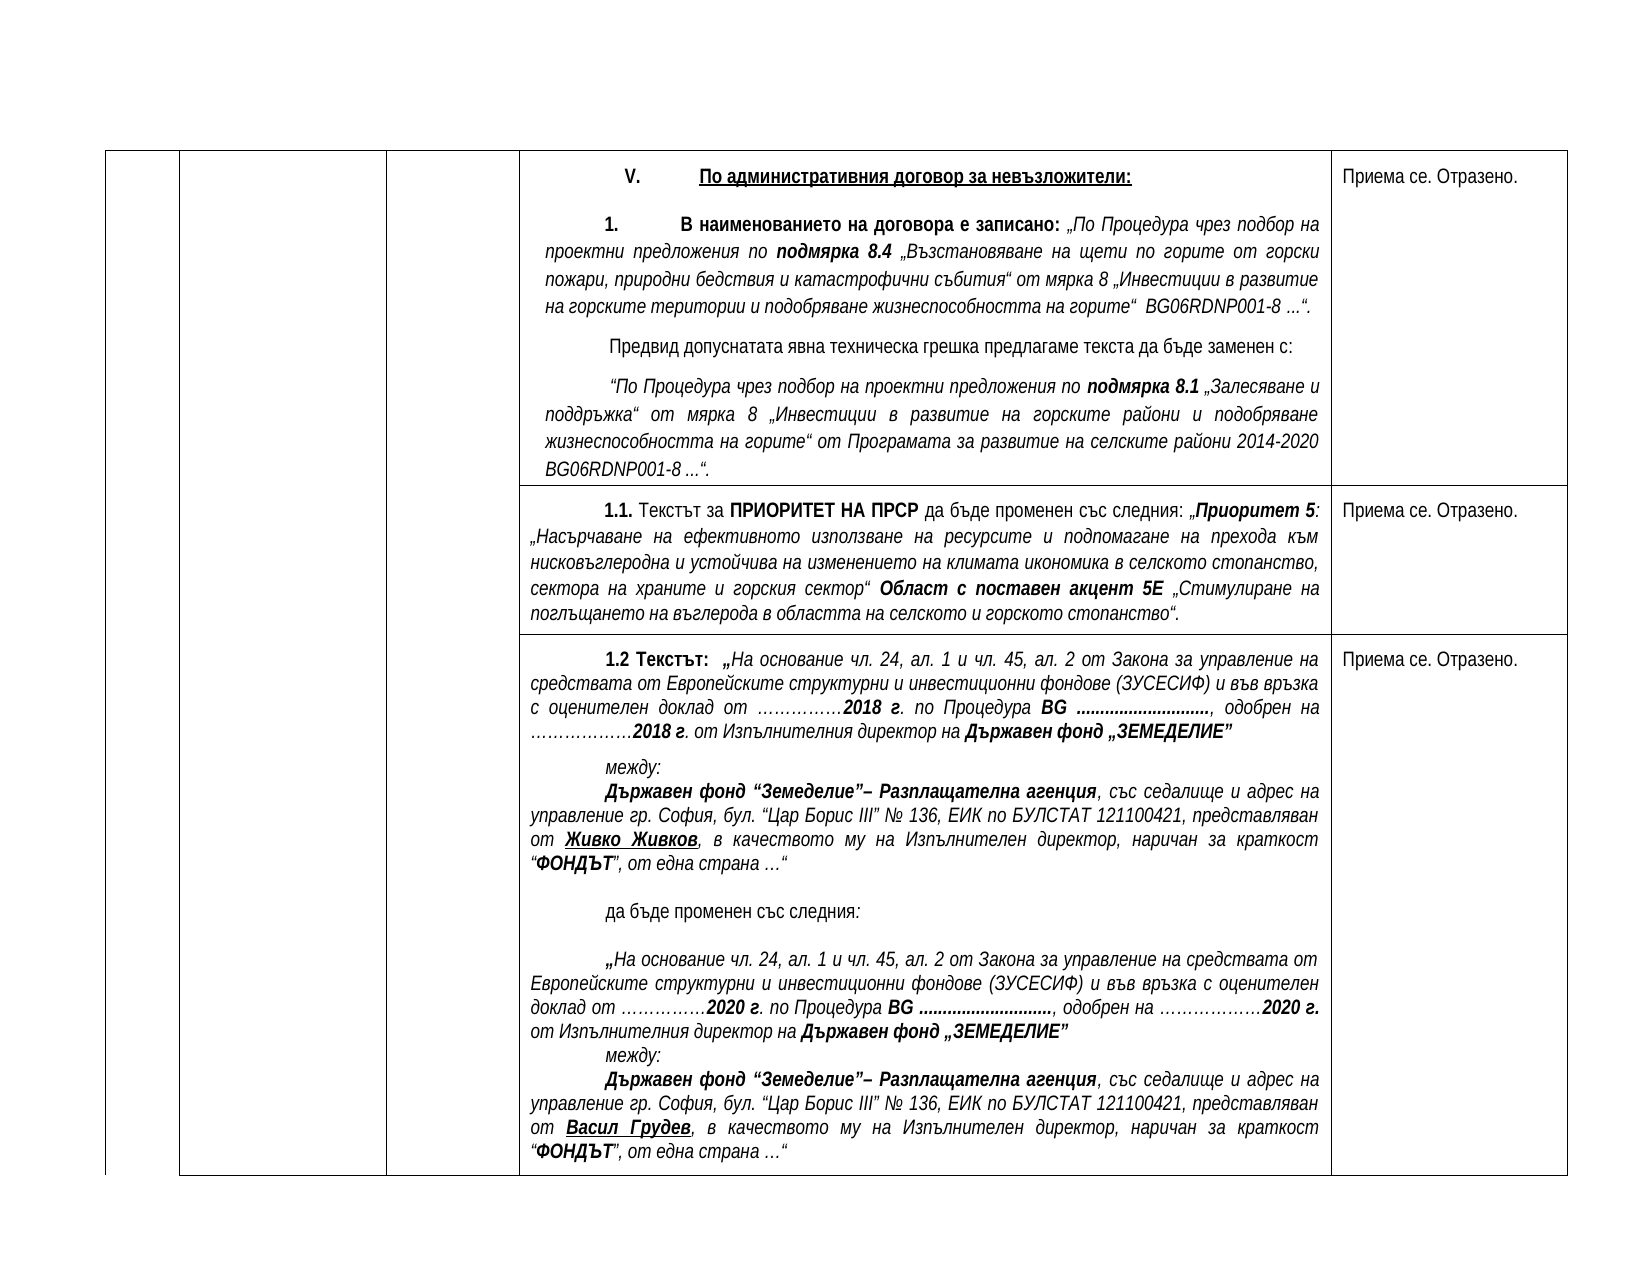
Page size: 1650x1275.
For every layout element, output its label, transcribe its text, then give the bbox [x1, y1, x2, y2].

table_cell 1.2 Текстът: „На основание чл. 24, ал. 1 и чл. 45, ал. 2 от Закона за управление на средствата от Европейските структурни и инвестиционни фондове (ЗУСЕСИФ) и във връзка с оценителен доклад от ……………2018 г. по Процедура BG ............................, одобрен на ………………2018 г. от Изпълнителния директор на Държавен фонд „ЗЕМЕДЕЛИЕ” между: Държавен фонд “Земеделие”– Разплащателна агенция, със седалище и адрес на управление гр. София, бул. “Цар Борис III” № 136, ЕИК по БУЛСТАТ 121100421, представляван от Живко Живков, в качеството му на Изпълнителен директор, наричан за краткост “ФОНДЪТ”, от една страна …“ да бъде променен със следния: „На основание чл. 24, ал. 1 и чл. 45, ал. 2 от Закона за управление на средствата от Европейските структурни и инвестиционни фондове (ЗУСЕСИФ) и във връзка с оценителен доклад от ……………2020 г. по Процедура BG ............................, одобрен на ………………2020 г. от Изпълнителния директор на Държавен фонд „ЗЕМЕДЕЛИЕ” между: Държавен фонд “Земеделие”– Разплащателна агенция, със седалище и адрес на управление гр. София, бул. “Цар Борис III” № 136, ЕИК по БУЛСТАТ 121100421, представляван от Васил Грудев, в качеството му на Изпълнителен директор, наричан за краткост “ФОНДЪТ”, от една страна …“ [520, 635, 1331, 1175]
table_cell 1.1. Текстът за ПРИОРИТЕТ НА ПРСР да бъде променен със следния: „Приоритет 5: „Насърчаване на ефективното използване на ресурсите и подпомагане на прехода към нисковъглеродна и устойчива на изменението на климата икономика в селското стопанство, сектора на храните и горския сектор“ Област с поставен акцент 5Е „Стимулиране на поглъщането на въглерода в областта на селското и горското стопанство“. [520, 486, 1331, 633]
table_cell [1332, 635, 1567, 1175]
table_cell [1332, 151, 1567, 484]
table_cell Приема се. Отразено. [1332, 486, 1567, 633]
table_cell По административния договор за невъзложители: В наименованието на договора е записано: „По Процедура чрез подбор на проектни предложения по подмярка 8.4 „Възстановяване на щети по горите от горски пожари, природни бедствия и катастрофични събития“ от мярка 8 „Инвестиции в развитие на горските територии и подобряване жизнеспособността на горите“ BG06RDNP001-8 ...“. Предвид допуснатата явна техническа грешка предлагаме текста да бъде заменен с: “По Процедура чрез подбор на проектни предложения по подмярка 8.1 „Залесяване и поддръжка“ от мярка 8 „Инвестиции в развитие на горските райони и подобряване жизнеспособността на горите“ от Програмата за развитие на селските райони 2014-2020 BG06RDNP001-8 ...“. [520, 151, 1331, 484]
